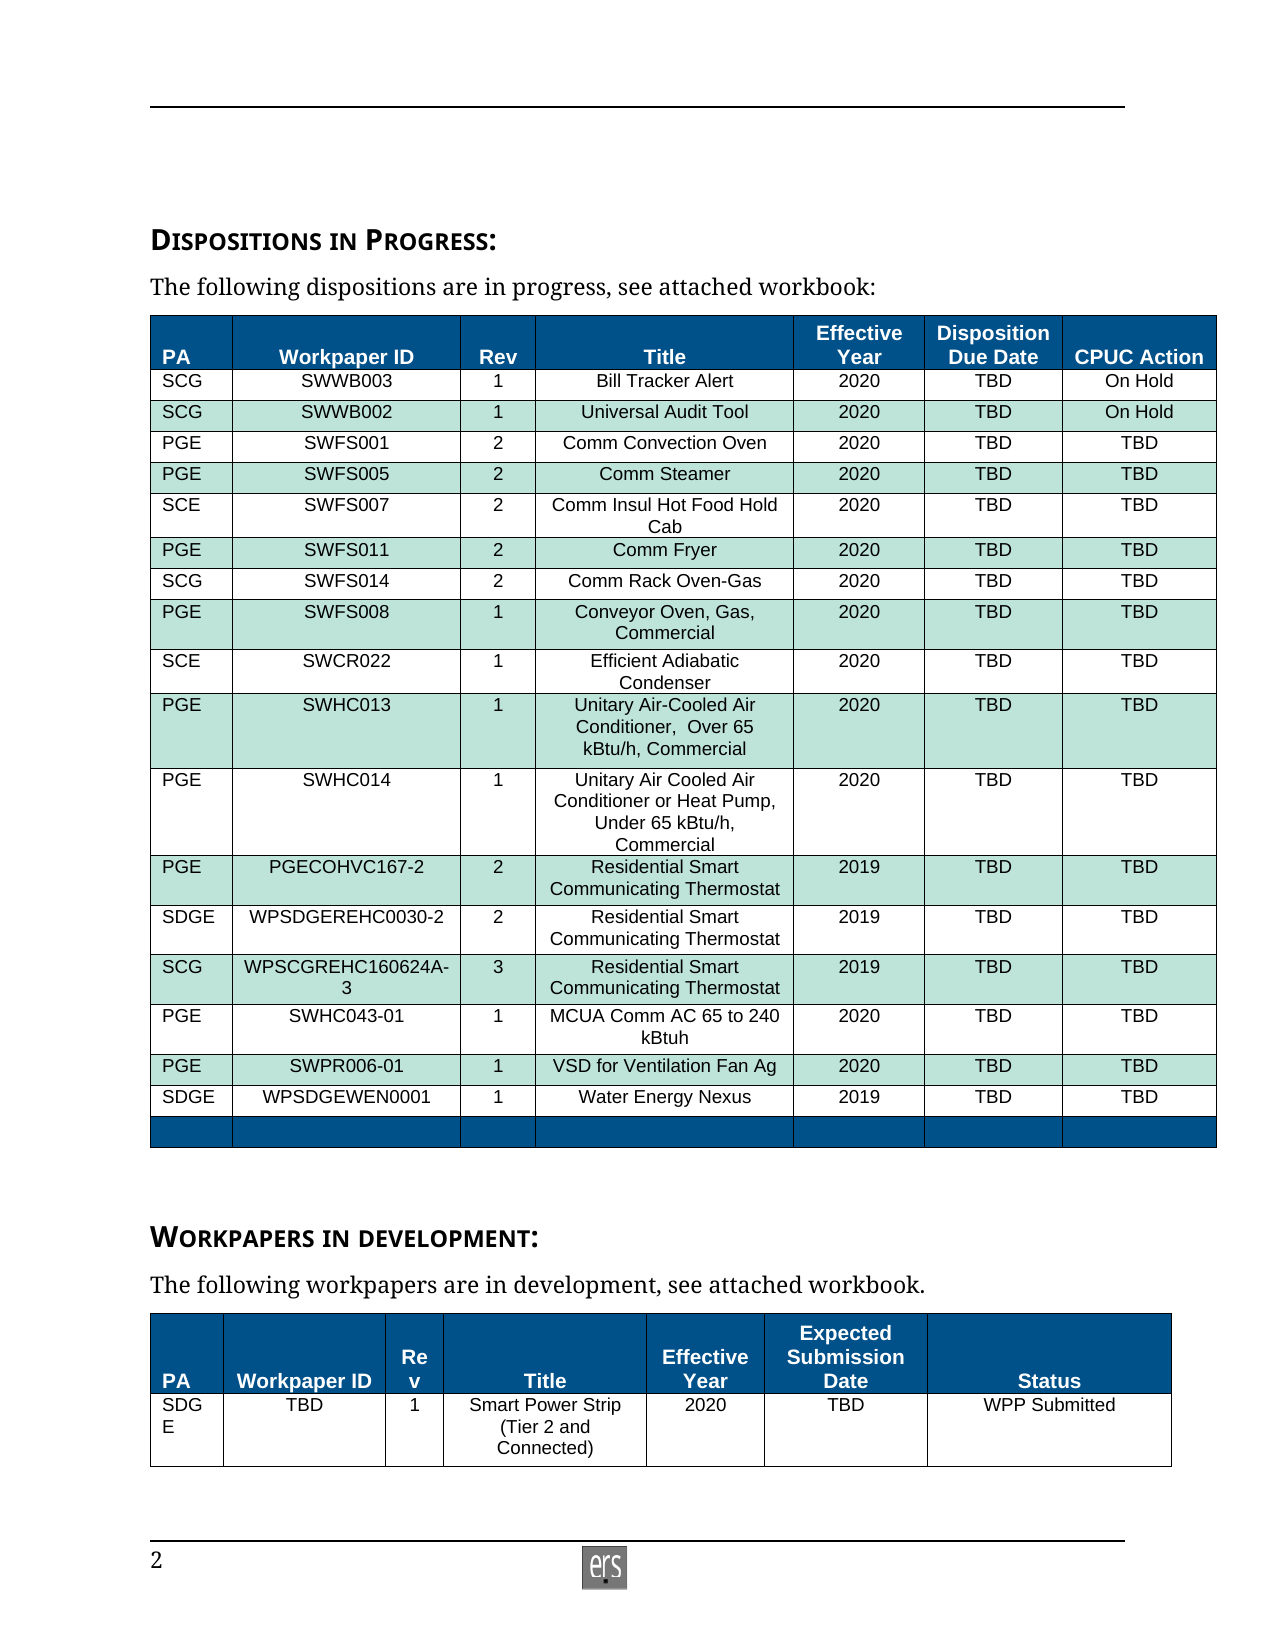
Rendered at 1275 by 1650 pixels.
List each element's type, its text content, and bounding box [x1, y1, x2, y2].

table_cell SWFS007 [233, 494, 460, 537]
table_cell TBD [765, 1394, 927, 1466]
table_cell 2020 [794, 650, 924, 693]
table_cell TBD [925, 401, 1062, 431]
table_cell 1 [461, 1086, 535, 1116]
table_cell TBD [925, 1005, 1062, 1054]
table_cell SWWB003 [233, 370, 460, 400]
table_cell SWFS011 [233, 538, 460, 568]
table_header Rev [386, 1314, 443, 1393]
table_cell TBD [925, 432, 1062, 462]
table_header PA [151, 1314, 223, 1393]
table_cell PGE [151, 769, 232, 855]
table_cell 2020 [794, 538, 924, 568]
table_cell SCE [151, 494, 232, 537]
table_cell 2020 [794, 1055, 924, 1085]
table_header Rev [461, 316, 535, 369]
table_cell Water Energy Nexus [536, 1086, 793, 1116]
table_cell SWHC014 [233, 769, 460, 855]
table_cell TBD [1063, 769, 1216, 855]
table_cell TBD [925, 370, 1062, 400]
table_cell 2020 [794, 463, 924, 493]
table_cell TBD [925, 463, 1062, 493]
table_cell SWFS001 [233, 432, 460, 462]
table_cell SWFS008 [233, 600, 460, 649]
table_cell Unitary Air Cooled Air Conditioner or Heat Pump, Under 65 kBtu/h, Commercial [536, 769, 793, 855]
table_cell TBD [925, 538, 1062, 568]
table_cell Residential Smart Communicating Thermostat [536, 955, 793, 1004]
table_cell 2019 [794, 856, 924, 905]
table_cell Unitary Air-Cooled Air Conditioner, Over 65 kBtu/h, Commercial [536, 694, 793, 768]
table_cell [233, 1117, 460, 1147]
table_cell 2 [461, 432, 535, 462]
table_cell 2020 [794, 370, 924, 400]
table_cell SDGE [151, 1086, 232, 1116]
table_cell TBD [1063, 856, 1216, 905]
table_cell [536, 1117, 793, 1147]
table_cell WPSCGREHC160624A-3 [233, 955, 460, 1004]
table_cell Bill Tracker Alert [536, 370, 793, 400]
table_cell SWFS005 [233, 463, 460, 493]
table_cell SWFS014 [233, 569, 460, 599]
table_cell 2020 [794, 600, 924, 649]
table_cell 1 [461, 600, 535, 649]
table_cell 2020 [794, 1005, 924, 1054]
table_header Title [536, 316, 793, 369]
table_cell 2020 [794, 432, 924, 462]
table_cell 1 [461, 769, 535, 855]
table_cell 2019 [794, 906, 924, 954]
table_cell Smart Power Strip (Tier 2 and Connected) [444, 1394, 646, 1466]
text The following dispositions are in progress, see attached workbook: [150, 271, 1125, 302]
table_cell TBD [1063, 906, 1216, 954]
table_cell [461, 1117, 535, 1147]
table_cell 1 [461, 650, 535, 693]
table_cell TBD [224, 1394, 385, 1466]
table_header Effective Year [647, 1314, 764, 1393]
table_cell 1 [386, 1394, 443, 1466]
table_cell 1 [461, 370, 535, 400]
table_cell 2020 [794, 494, 924, 537]
table_cell 2020 [794, 401, 924, 431]
table_cell TBD [1063, 494, 1216, 537]
table_cell PGE [151, 694, 232, 768]
table_cell TBD [925, 769, 1062, 855]
table_cell TBD [925, 569, 1062, 599]
table_cell Residential Smart Communicating Thermostat [536, 906, 793, 954]
table_cell WPP Submitted [928, 1394, 1171, 1466]
table_cell PGE [151, 538, 232, 568]
table_cell SDGE [151, 1394, 223, 1466]
table_cell Efficient Adiabatic Condenser [536, 650, 793, 693]
table_cell 2019 [794, 955, 924, 1004]
table_cell Universal Audit Tool [536, 401, 793, 431]
table_cell [925, 1117, 1062, 1147]
table_cell SDGE [151, 906, 232, 954]
table_cell PGECOHVC167-2 [233, 856, 460, 905]
table_cell TBD [925, 650, 1062, 693]
table_cell TBD [1063, 538, 1216, 568]
table_cell TBD [925, 856, 1062, 905]
table_cell Comm Steamer [536, 463, 793, 493]
table_cell 2020 [794, 694, 924, 768]
table_cell PGE [151, 600, 232, 649]
table_cell On Hold [1063, 370, 1216, 400]
table_cell SWCR022 [233, 650, 460, 693]
table_cell TBD [1063, 1005, 1216, 1054]
table_header Workpaper ID [224, 1314, 385, 1393]
table_cell TBD [1063, 600, 1216, 649]
table_header Effective Year [794, 316, 924, 369]
table_cell PGE [151, 1055, 232, 1085]
table_cell TBD [1063, 432, 1216, 462]
table_cell 1 [461, 1055, 535, 1085]
table_cell TBD [1063, 1086, 1216, 1116]
table_cell Comm Insul Hot Food Hold Cab [536, 494, 793, 537]
table_header Workpaper ID [233, 316, 460, 369]
table_cell SCE [151, 650, 232, 693]
table_cell TBD [925, 494, 1062, 537]
table_cell SCG [151, 569, 232, 599]
table_cell Comm Rack Oven-Gas [536, 569, 793, 599]
table_cell PGE [151, 1005, 232, 1054]
table_cell TBD [925, 906, 1062, 954]
table_header PA [151, 316, 232, 369]
table_cell TBD [925, 1086, 1062, 1116]
table_cell 3 [461, 955, 535, 1004]
table_cell 2 [461, 856, 535, 905]
table_cell [151, 1117, 232, 1147]
table_cell [794, 1117, 924, 1147]
table_cell TBD [1063, 694, 1216, 768]
table_cell PGE [151, 463, 232, 493]
table_header CPUC Action [1063, 316, 1216, 369]
subtitle Dispositions in Progress: [150, 219, 1125, 258]
table_header Expected Submission Date [765, 1314, 927, 1393]
table_header Title [444, 1314, 646, 1393]
table_cell 2020 [794, 769, 924, 855]
table_cell TBD [925, 955, 1062, 1004]
subtitle Workpapers in development: [150, 1217, 1125, 1256]
table_cell TBD [925, 694, 1062, 768]
table_cell TBD [925, 600, 1062, 649]
table_cell 1 [461, 1005, 535, 1054]
table_cell TBD [1063, 650, 1216, 693]
table_cell Comm Fryer [536, 538, 793, 568]
table_cell 2 [461, 906, 535, 954]
table_cell 2 [461, 463, 535, 493]
table_cell SWHC013 [233, 694, 460, 768]
table_cell SCG [151, 955, 232, 1004]
table_cell [1063, 1117, 1216, 1147]
table_cell SCG [151, 370, 232, 400]
table_cell MCUA Comm AC 65 to 240 kBtuh [536, 1005, 793, 1054]
table_cell PGE [151, 432, 232, 462]
table_cell 2020 [647, 1394, 764, 1466]
table_cell 1 [461, 694, 535, 768]
table_header Disposition Due Date [925, 316, 1062, 369]
table_cell SWHC043-01 [233, 1005, 460, 1054]
table_cell Comm Convection Oven [536, 432, 793, 462]
table_cell 2019 [794, 1086, 924, 1116]
table_cell Conveyor Oven, Gas, Commercial [536, 600, 793, 649]
table_cell TBD [1063, 463, 1216, 493]
table_cell 2 [461, 569, 535, 599]
table_cell SCG [151, 401, 232, 431]
table_cell TBD [1063, 1055, 1216, 1085]
table_cell WPSDGEWEN0001 [233, 1086, 460, 1116]
table_cell 2 [461, 494, 535, 537]
table_cell Residential Smart Communicating Thermostat [536, 856, 793, 905]
table_header Status [928, 1314, 1171, 1393]
table_cell TBD [1063, 955, 1216, 1004]
table_cell VSD for Ventilation Fan Ag [536, 1055, 793, 1085]
table_cell SWPR006-01 [233, 1055, 460, 1085]
text The following workpapers are in development, see attached workbook. [150, 1269, 1125, 1300]
table_cell WPSDGEREHC0030-2 [233, 906, 460, 954]
table_cell On Hold [1063, 401, 1216, 431]
table_cell TBD [925, 1055, 1062, 1085]
table_cell 2020 [794, 569, 924, 599]
table_cell 1 [461, 401, 535, 431]
table_cell SWWB002 [233, 401, 460, 431]
table_cell PGE [151, 856, 232, 905]
table_cell 2 [461, 538, 535, 568]
table_cell TBD [1063, 569, 1216, 599]
